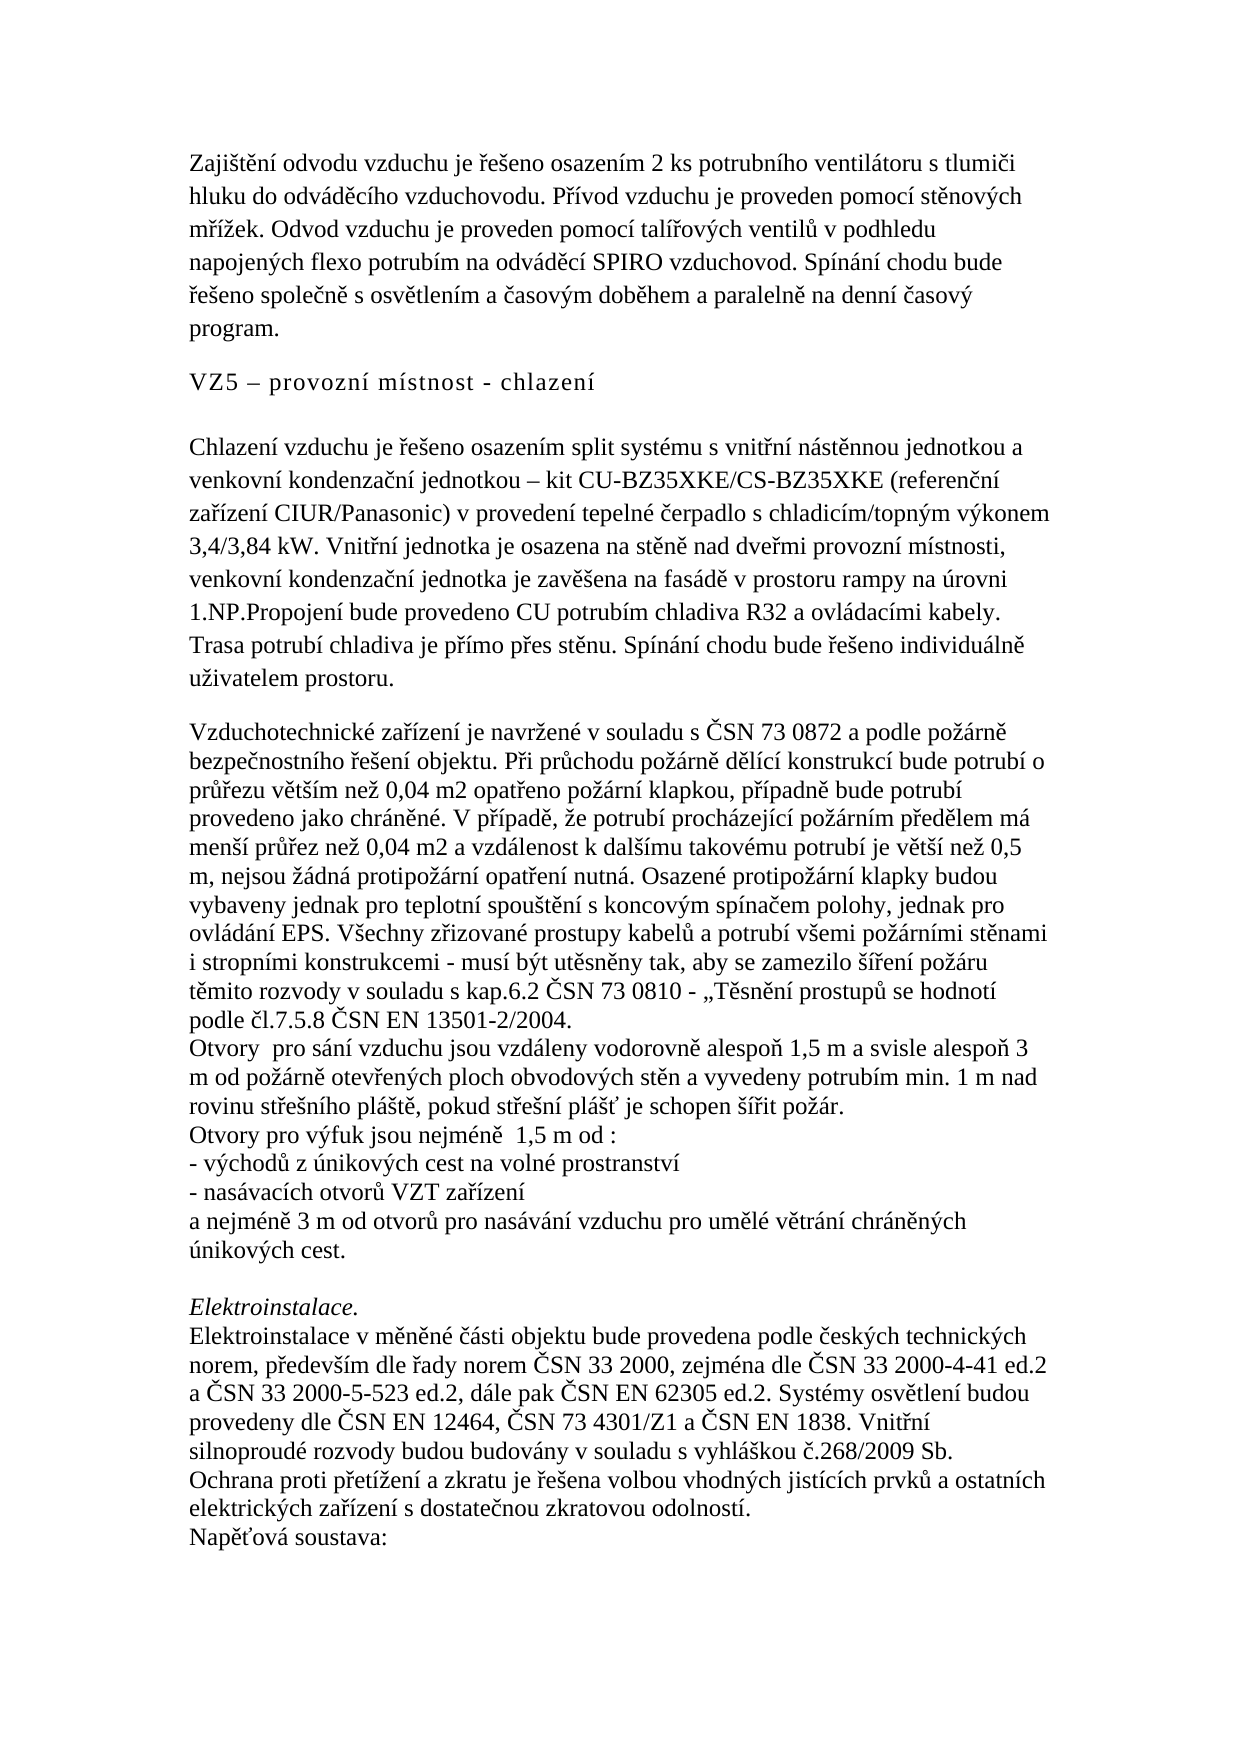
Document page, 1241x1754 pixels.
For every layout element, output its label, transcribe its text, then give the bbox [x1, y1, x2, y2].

subtitle VZ5 – provozní místnost - chlazení [189, 367, 1051, 395]
text Otvory pro výfuk jsou nejméně 1,5 m od : [189, 1120, 1051, 1148]
text Otvory pro sání vzduchu jsou vzdáleny vodorovně alespoň 1,5 m a svisle alespoň 3 m od požárně otevřených ploch obvodových stěn a vyvedeny potrubím min. 1 m nad rovinu střešního pláště, pokud střešní plášť je schopen šířit požár. [189, 1033, 1051, 1120]
text Ochrana proti přetížení a zkratu je řešena volbou vhodných jistících prvků a ostatních elektrických zařízení s dostatečnou zkratovou odolností. [189, 1465, 1051, 1522]
text Chlazení vzduchu je řešeno osazením split systému s vnitřní nástěnnou jednotkou a venkovní kondenzační jednotkou – kit CU-BZ35XKE/CS-BZ35XKE (referenční zařízení CIUR/Panasonic) v provedení tepelné čerpadlo s chladicím/topným výkonem 3,4/3,84 kW. Vnitřní jednotka je osazena na stěně nad dveřmi provozní místnosti, venkovní kondenzační jednotka je zavěšena na fasádě v prostoru rampy na úrovni 1.NP.Propojení bude provedeno CU potrubím chladiva R32 a ovládacími kabely. Trasa potrubí chladiva je přímo přes stěnu. Spínání chodu bude řešeno individuálně uživatelem prostoru. [189, 432, 1051, 692]
text Vzduchotechnické zařízení je navržené v souladu s ČSN 73 0872 a podle požárně bezpečnostního řešení objektu. Při průchodu požárně dělící konstrukcí bude potrubí o průřezu větším než 0,04 m2 opatřeno požární klapkou, případně bude potrubí provedeno jako chráněné. V případě, že potrubí procházející požárním předělem má menší průřez než 0,04 m2 a vzdálenost k dalšímu takovému potrubí je větší než 0,5 m, nejsou žádná protipožární opatření nutná. Osazené protipožární klapky budou vybaveny jednak pro teplotní spouštění s koncovým spínačem polohy, jednak pro ovládání EPS. Všechny zřizované prostupy kabelů a potrubí všemi požárními stěnami i stropními konstrukcemi - musí být utěsněny tak, aby se zamezilo šíření požáru těmito rozvody v souladu s kap.6.2 ČSN 73 0810 - „Těsnění prostupů se hodnotí podle čl.7.5.8 ČSN EN 13501-2/2004. [189, 717, 1051, 1033]
text a nejméně 3 m od otvorů pro nasávání vzduchu pro umělé větrání chráněných únikových cest. [189, 1206, 1051, 1263]
text Napěťová soustava: [189, 1522, 1051, 1551]
text Zajištění odvodu vzduchu je řešeno osazením 2 ks potrubního ventilátoru s tlumiči hluku do odváděcího vzduchovodu. Přívod vzduchu je proveden pomocí stěnových mřížek. Odvod vzduchu je proveden pomocí talířových ventilů v podhledu napojených flexo potrubím na odváděcí SPIRO vzduchovod. Spínání chodu bude řešeno společně s osvětlením a časovým doběhem a paralelně na denní časový program. [189, 148, 1051, 342]
text - nasávacích otvorů VZT zařízení [189, 1177, 1051, 1206]
text - východů z únikových cest na volné prostranství [189, 1148, 1051, 1177]
text Elektroinstalace v měněné části objektu bude provedena podle českých technických norem, především dle řady norem ČSN 33 2000, zejména dle ČSN 33 2000-4-41 ed.2 a ČSN 33 2000-5-523 ed.2, dále pak ČSN EN 62305 ed.2. Systémy osvětlení budou provedeny dle ČSN EN 12464, ČSN 73 4301/Z1 a ČSN EN 1838. Vnitřní silnoproudé rozvody budou budovány v souladu s vyhláškou č.268/2009 Sb. [189, 1321, 1051, 1465]
text Elektroinstalace. [189, 1292, 1051, 1321]
